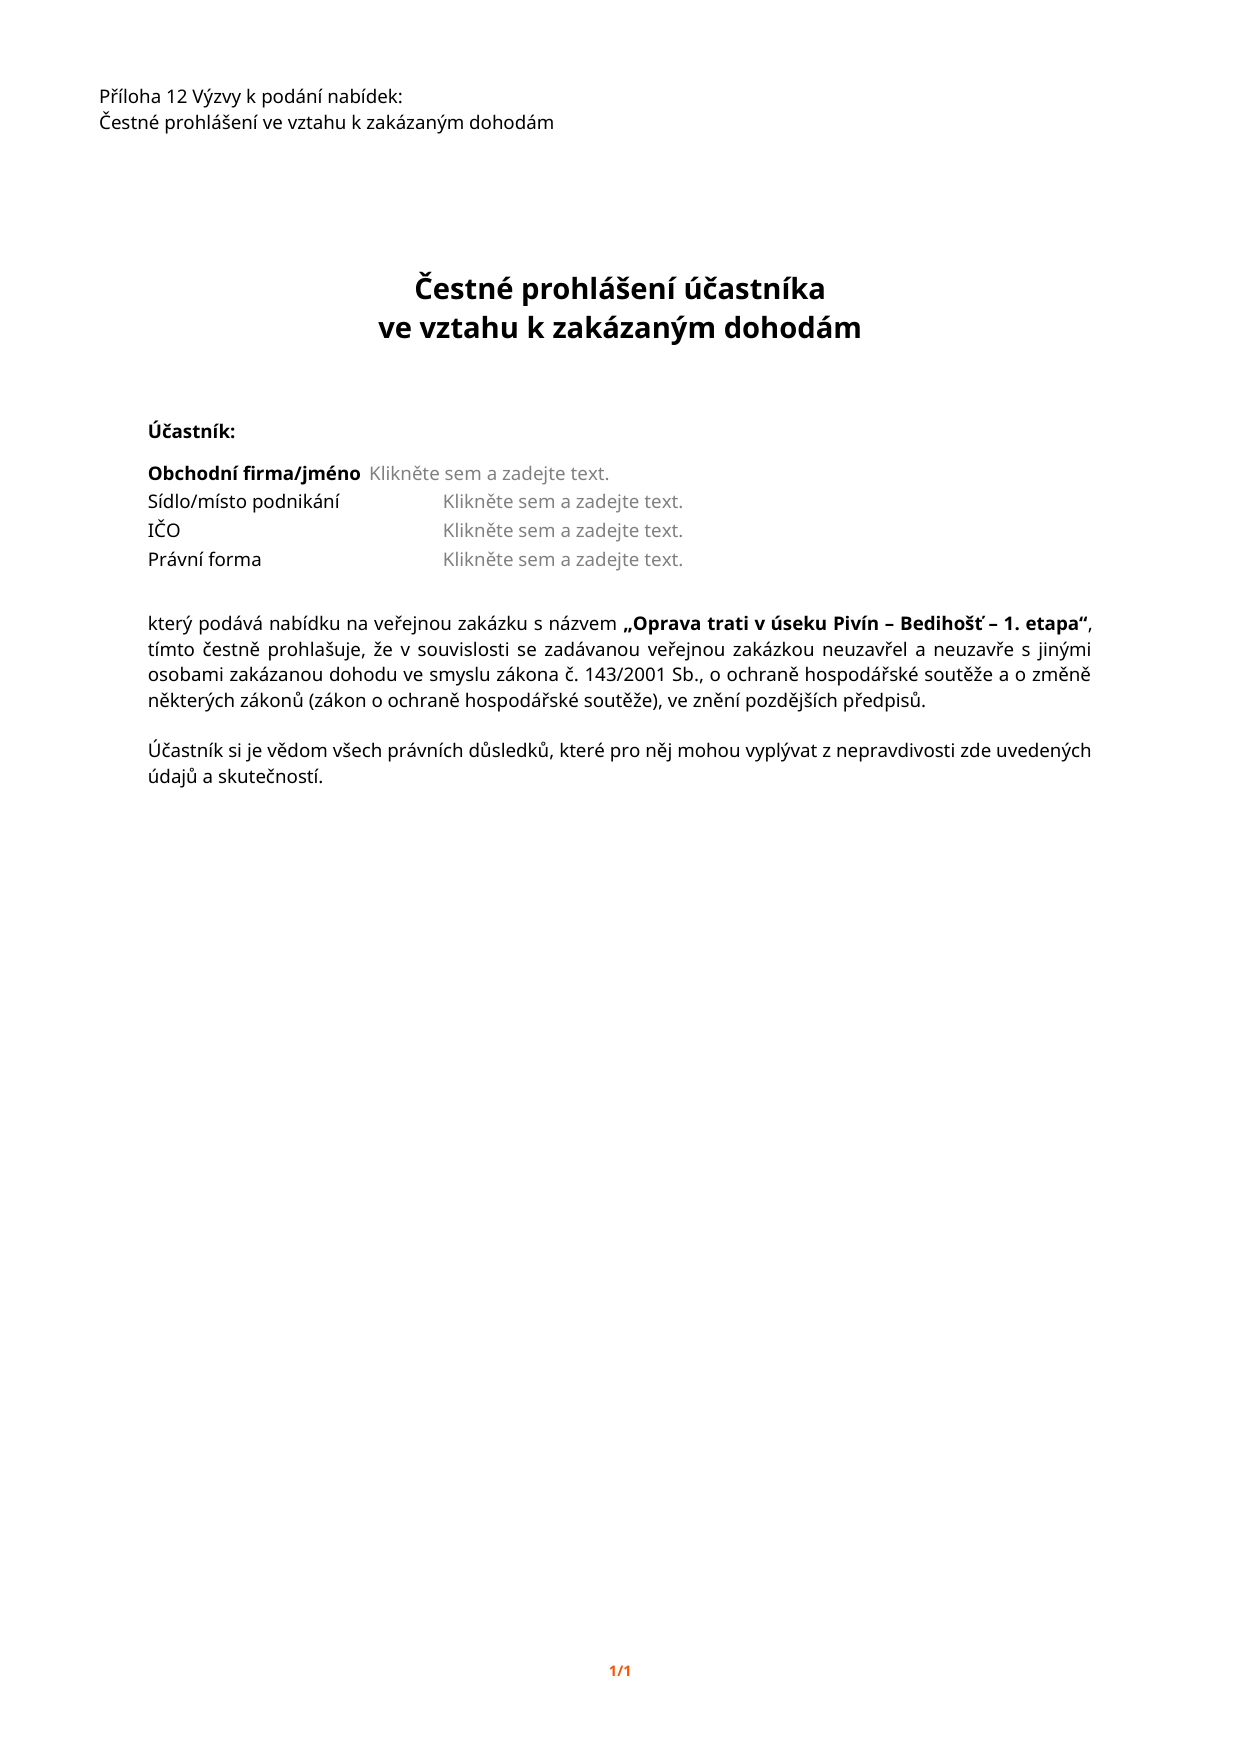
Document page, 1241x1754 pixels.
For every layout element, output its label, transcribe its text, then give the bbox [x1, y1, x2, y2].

text který podává nabídku na veřejnou zakázku s názvem „Oprava trati v úseku Pivín – Bedihošť – 1. etapa“, tímto čestně prohlašuje, že v souvislosti se zadávanou veřejnou zakázkou neuzavřel a neuzavře s jinými osobami zakázanou dohodu ve smyslu zákona č. 143/2001 Sb., o ochraně hospodářské soutěže a o změně některých zákonů (zákon o ochraně hospodářské soutěže), ve znění pozdějších předpisů. [148, 611, 1093, 713]
title Čestné prohlášení účastníka [148, 268, 1093, 308]
text Účastník: [148, 413, 1093, 444]
text Obchodní firma/jméno [148, 457, 1093, 486]
text Právní forma [148, 544, 1093, 573]
text Účastník si je vědom všech právních důsledků, které pro něj mohou vyplývat z nepravdivosti zde uvedených údajů a skutečností. [148, 738, 1093, 789]
text ve vztahu k zakázaným dohodám [148, 308, 1093, 347]
text Sídlo/místo podnikání [148, 486, 1093, 515]
text IČO [148, 515, 1093, 544]
